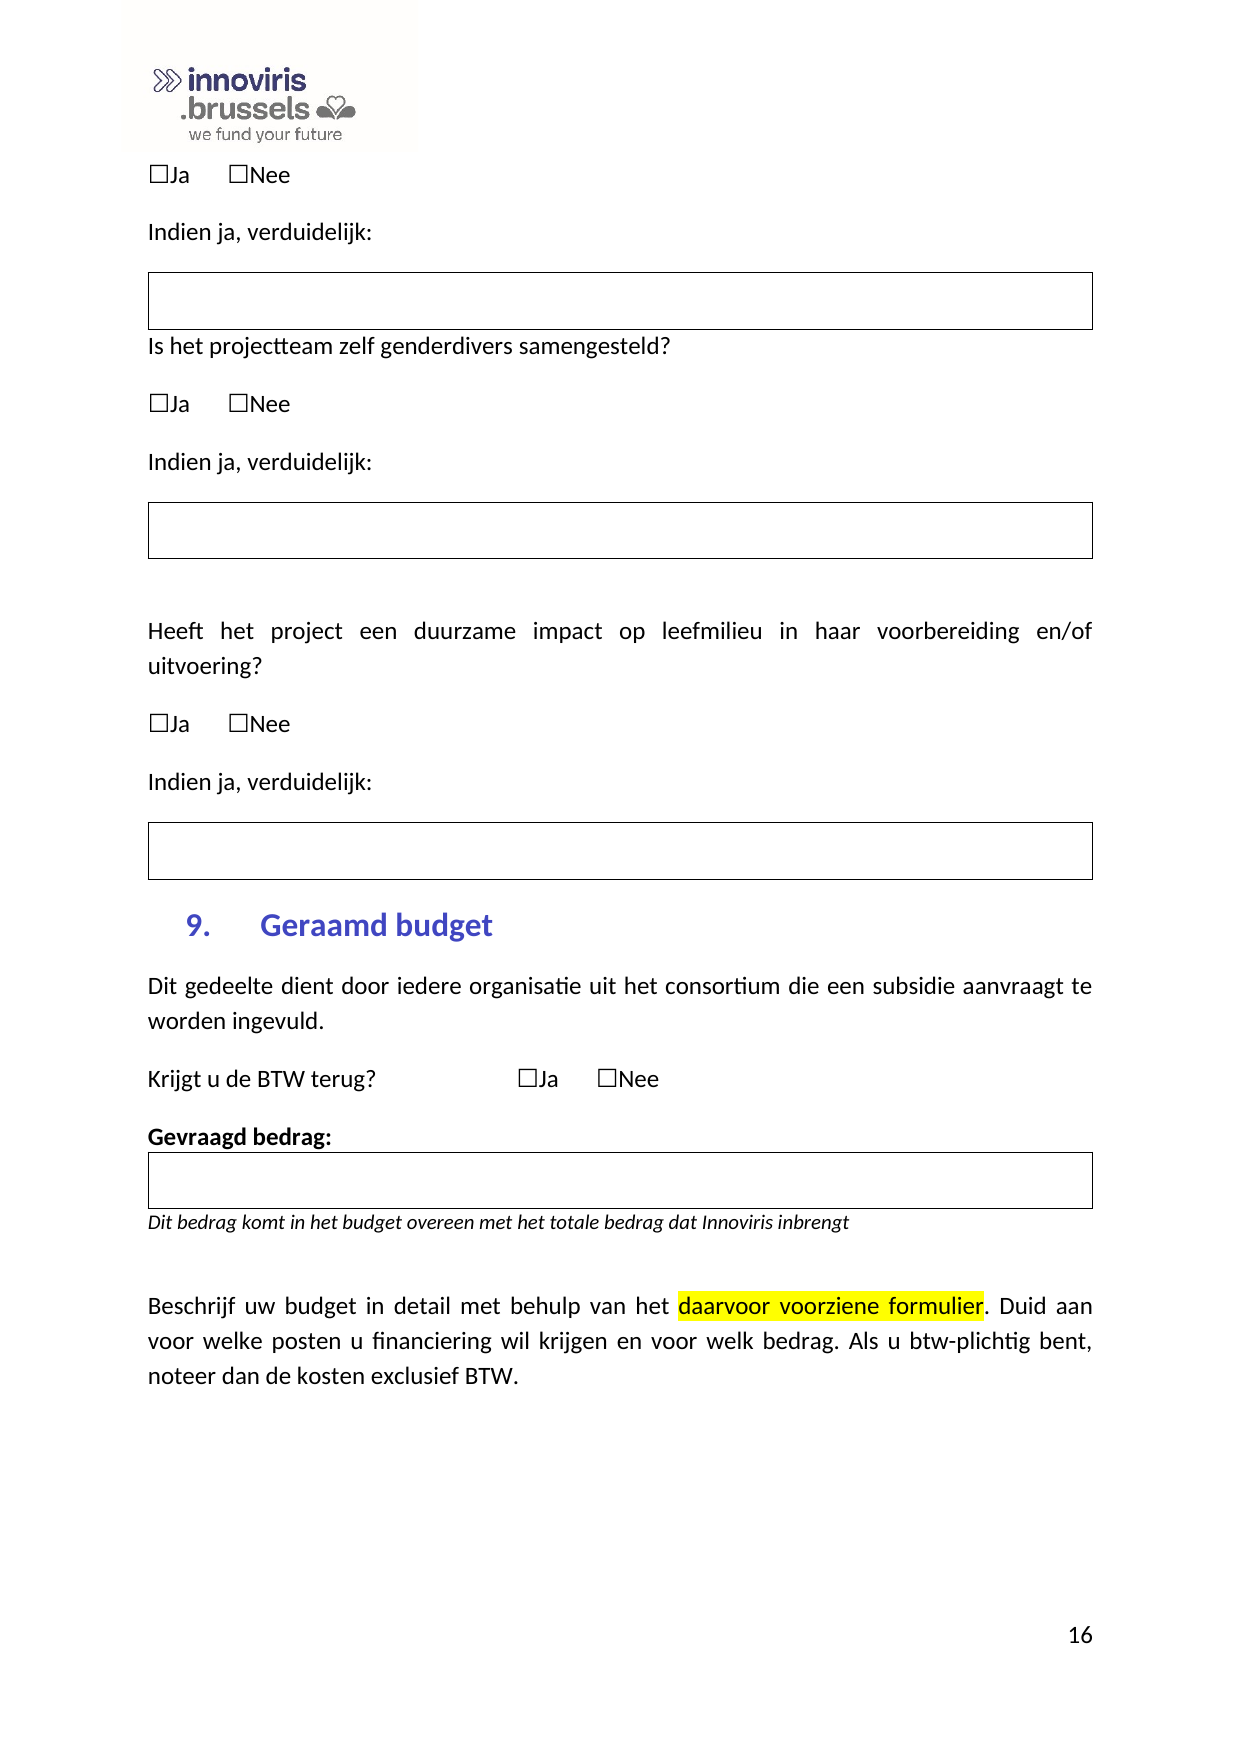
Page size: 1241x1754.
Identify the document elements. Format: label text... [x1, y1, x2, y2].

text Dit gedeelte dient door iedere organisatie uit het consortium die een subsidie aanvraagt te worden ingevuld. [148, 970, 1093, 1036]
text Indien ja, verduidelijk: [148, 216, 1093, 247]
table_header [149, 273, 1092, 329]
text Heeft het project een duurzame impact op leefmilieu in haar voorbereiding en/of uitvoering? [148, 615, 1093, 681]
text Ja Nee [148, 706, 1093, 740]
text Gevraagd bedrag: [148, 1121, 1093, 1152]
text Indien ja, verduidelijk: [148, 766, 1093, 796]
text Ja Nee [148, 148, 1093, 190]
table_header [149, 823, 1092, 878]
table_header [149, 1153, 1092, 1208]
text Is het projectteam zelf genderdivers samengesteld? [148, 330, 1093, 360]
text Dit bedrag komt in het budget overeen met het totale bedrag dat Innoviris inbrengt [148, 1209, 1093, 1235]
text Indien ja, verduidelijk: [148, 446, 1093, 476]
text Krijgt u de BTW terug? Ja Nee [148, 1061, 1093, 1095]
text Ja Nee [148, 386, 1093, 420]
table_header [149, 503, 1092, 558]
picture [121, 0, 419, 152]
text Geraamd budget [185, 904, 1093, 945]
text Beschrijf uw budget in detail met behulp van het daarvoor voorziene formulier. Duid aan voor welke posten u financiering wil krijgen en voor welk bedrag. Als u btw-plichtig bent, noteer dan de kosten exclusief BTW. [148, 1291, 1093, 1391]
